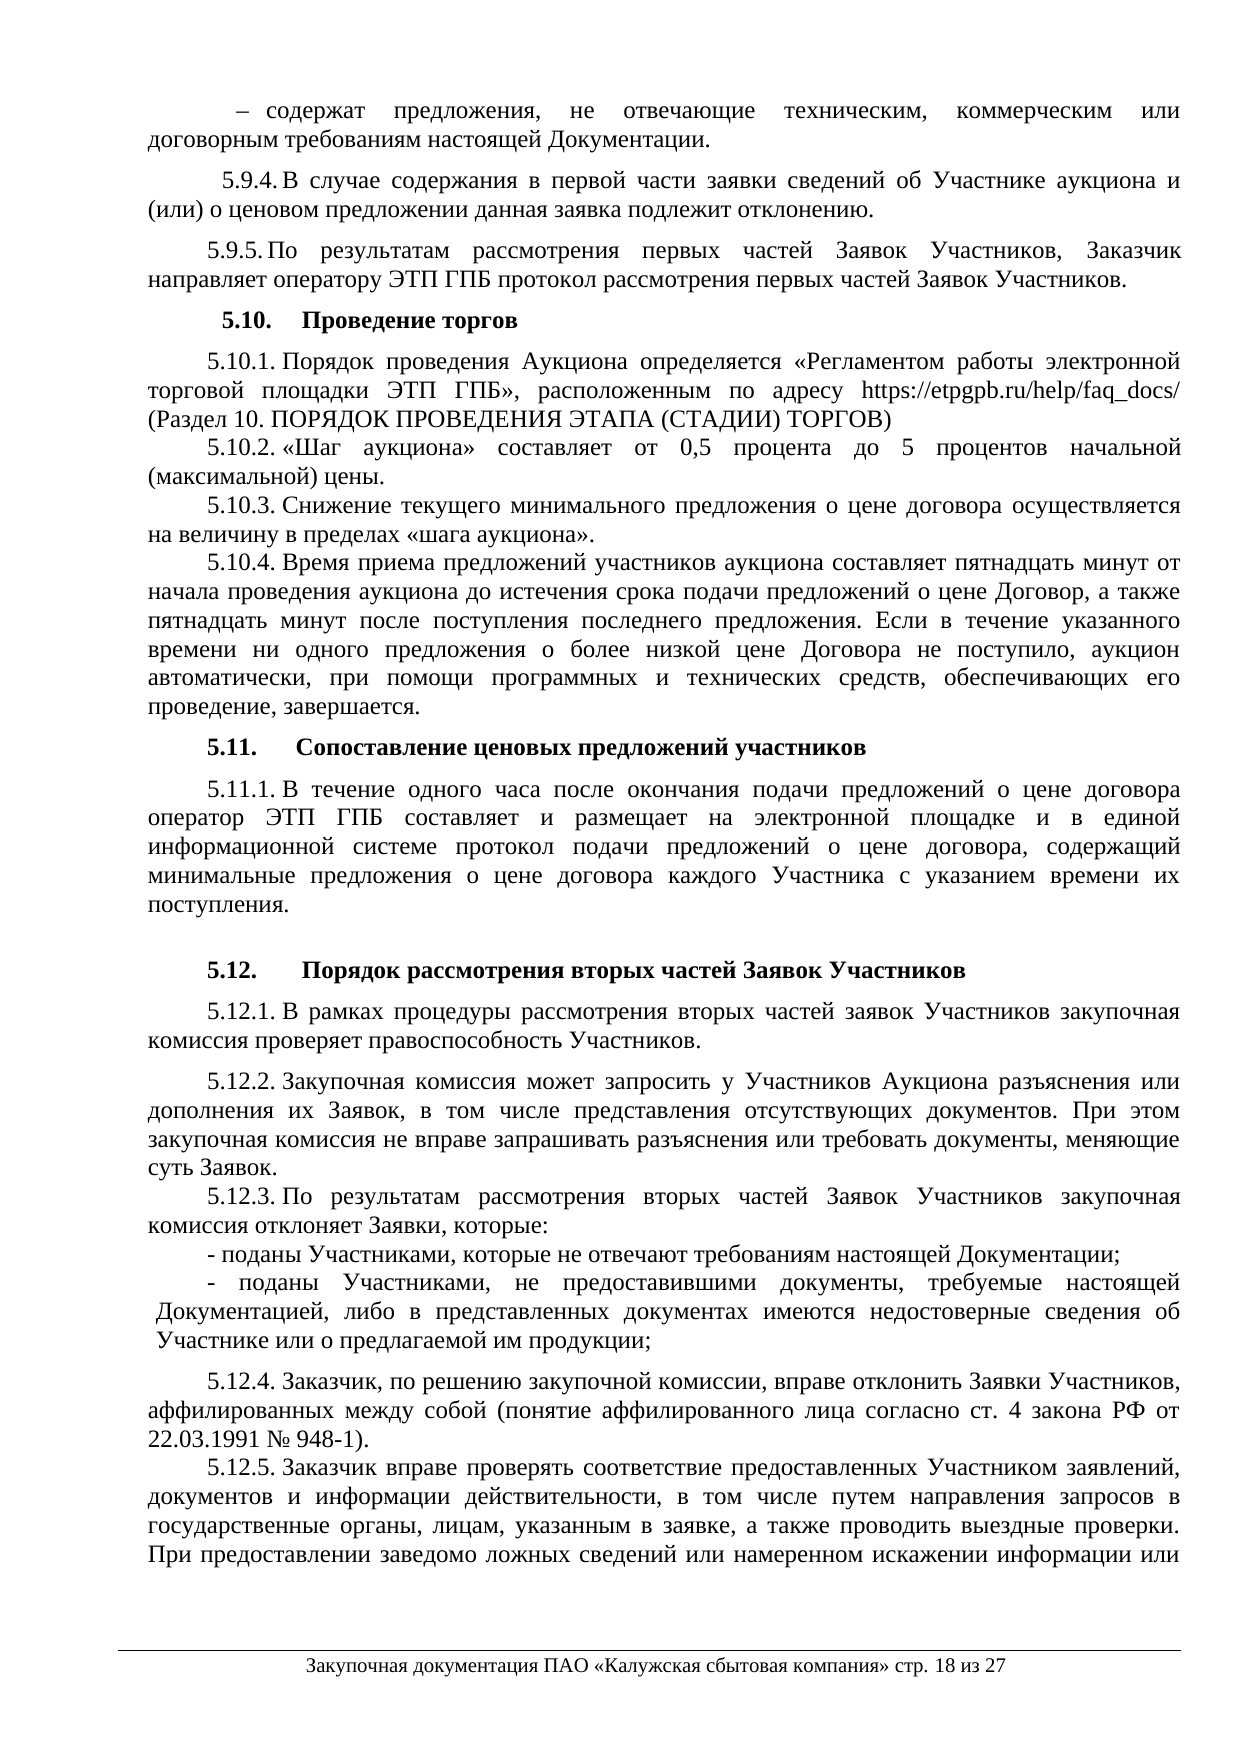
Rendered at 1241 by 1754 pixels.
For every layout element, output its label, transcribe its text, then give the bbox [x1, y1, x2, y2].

list - поданы Участниками, не предоставившими документы, требуемые настоящей Документацией, либо в представленных документах имеются недостоверные сведения об Участнике или о предлагаемой им продукции; [156, 1267, 1181, 1354]
subtitle Порядок рассмотрения вторых частей Заявок Участников [207, 955, 1181, 984]
list Порядок проведения Аукциона определяется «Регламентом работы электронной торговой площадки ЭТП ГПБ», расположенным по адресу https://etpgpb.ru/help/faq_docs/ (Раздел 10. ПОРЯДОК ПРОВЕДЕНИЯ ЭТАПА (СТАДИИ) ТОРГОВ) [148, 346, 1181, 432]
list «Шаг аукциона» составляет от 0,5 процента до 5 процентов начальной (максимальной) цены. [148, 432, 1181, 490]
list Снижение текущего минимального предложения о цене договора осуществляется на величину в пределах «шага аукциона». [148, 490, 1181, 547]
list В рамках процедуры рассмотрения вторых частей заявок Участников закупочная комиссия проверяет правоспособность Участников. [148, 996, 1181, 1054]
list Заказчик, по решению закупочной комиссии, вправе отклонить Заявки Участников, аффилированных между собой (понятие аффилированного лица согласно ст. 4 закона РФ от 22.03.1991 № 948-1). [148, 1366, 1181, 1452]
list Время приема предложений участников аукциона составляет пятнадцать минут от начала проведения аукциона до истечения срока подачи предложений о цене Договор, а также пятнадцать минут после поступления последнего предложения. Если в течение указанного времени ни одного предложения о более низкой цене Договора не поступило, аукцион автоматически, при помощи программных и технических средств, обеспечивающих его проведение, завершается. [148, 547, 1181, 720]
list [148, 1452, 1181, 1567]
list Сопоставление ценовых предложений участников [148, 732, 1181, 761]
list Закупочная комиссия может запросить у Участников Аукциона разъяснения или дополнения их Заявок, в том числе представления отсутствующих документов. При этом закупочная комиссия не вправе запрашивать разъяснения или требовать документы, меняющие суть Заявок. [148, 1066, 1181, 1181]
list В случае содержания в первой части заявки сведений об Участнике аукциона и (или) о ценовом предложении данная заявка подлежит отклонению. [148, 165, 1181, 222]
list - поданы Участниками, которые не отвечают требованиям настоящей Документации; [156, 1239, 1181, 1267]
list содержат предложения, не отвечающие техническим, коммерческим или договорным требованиям настоящей Документации. [148, 95, 1181, 152]
list В течение одного часа после окончания подачи предложений о цене договора оператор ЭТП ГПБ составляет и размещает на электронной площадке и в единой информационной системе протокол подачи предложений о цене договора, содержащий минимальные предложения о цене договора каждого Участника с указанием времени их поступления. [148, 774, 1181, 917]
list По результатам рассмотрения первых частей Заявок Участников, Заказчик направляет оператору ЭТП ГПБ протокол рассмотрения первых частей Заявок Участников. [148, 235, 1181, 292]
list По результатам рассмотрения вторых частей Заявок Участников закупочная комиссия отклоняет Заявки, которые: [148, 1181, 1181, 1239]
list Проведение торгов [148, 305, 1181, 334]
